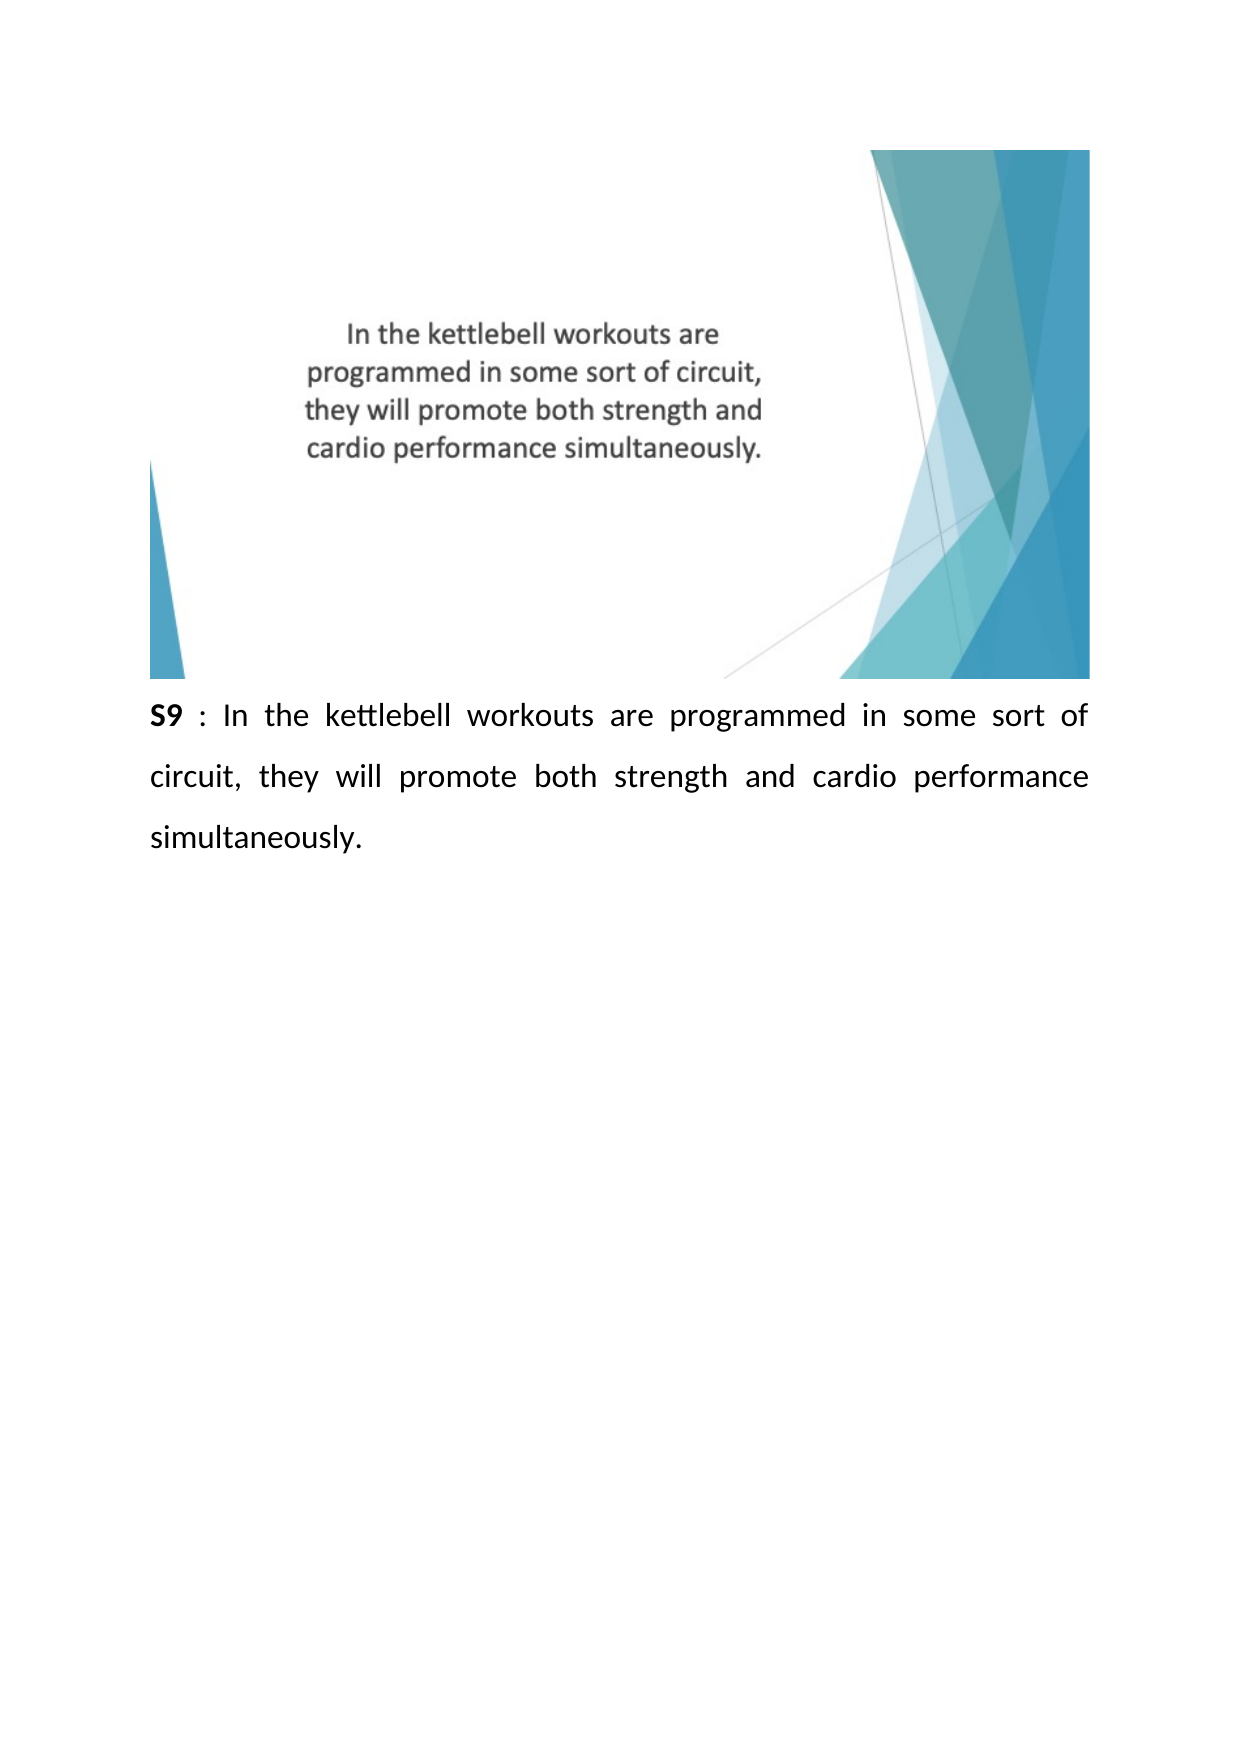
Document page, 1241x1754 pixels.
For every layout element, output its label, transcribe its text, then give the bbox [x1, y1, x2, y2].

picture [150, 150, 1090, 679]
text S9 : In the kettlebell workouts are programmed in some sort of circuit, they will promote both strength and cardio performance simultaneously. [150, 694, 1090, 857]
